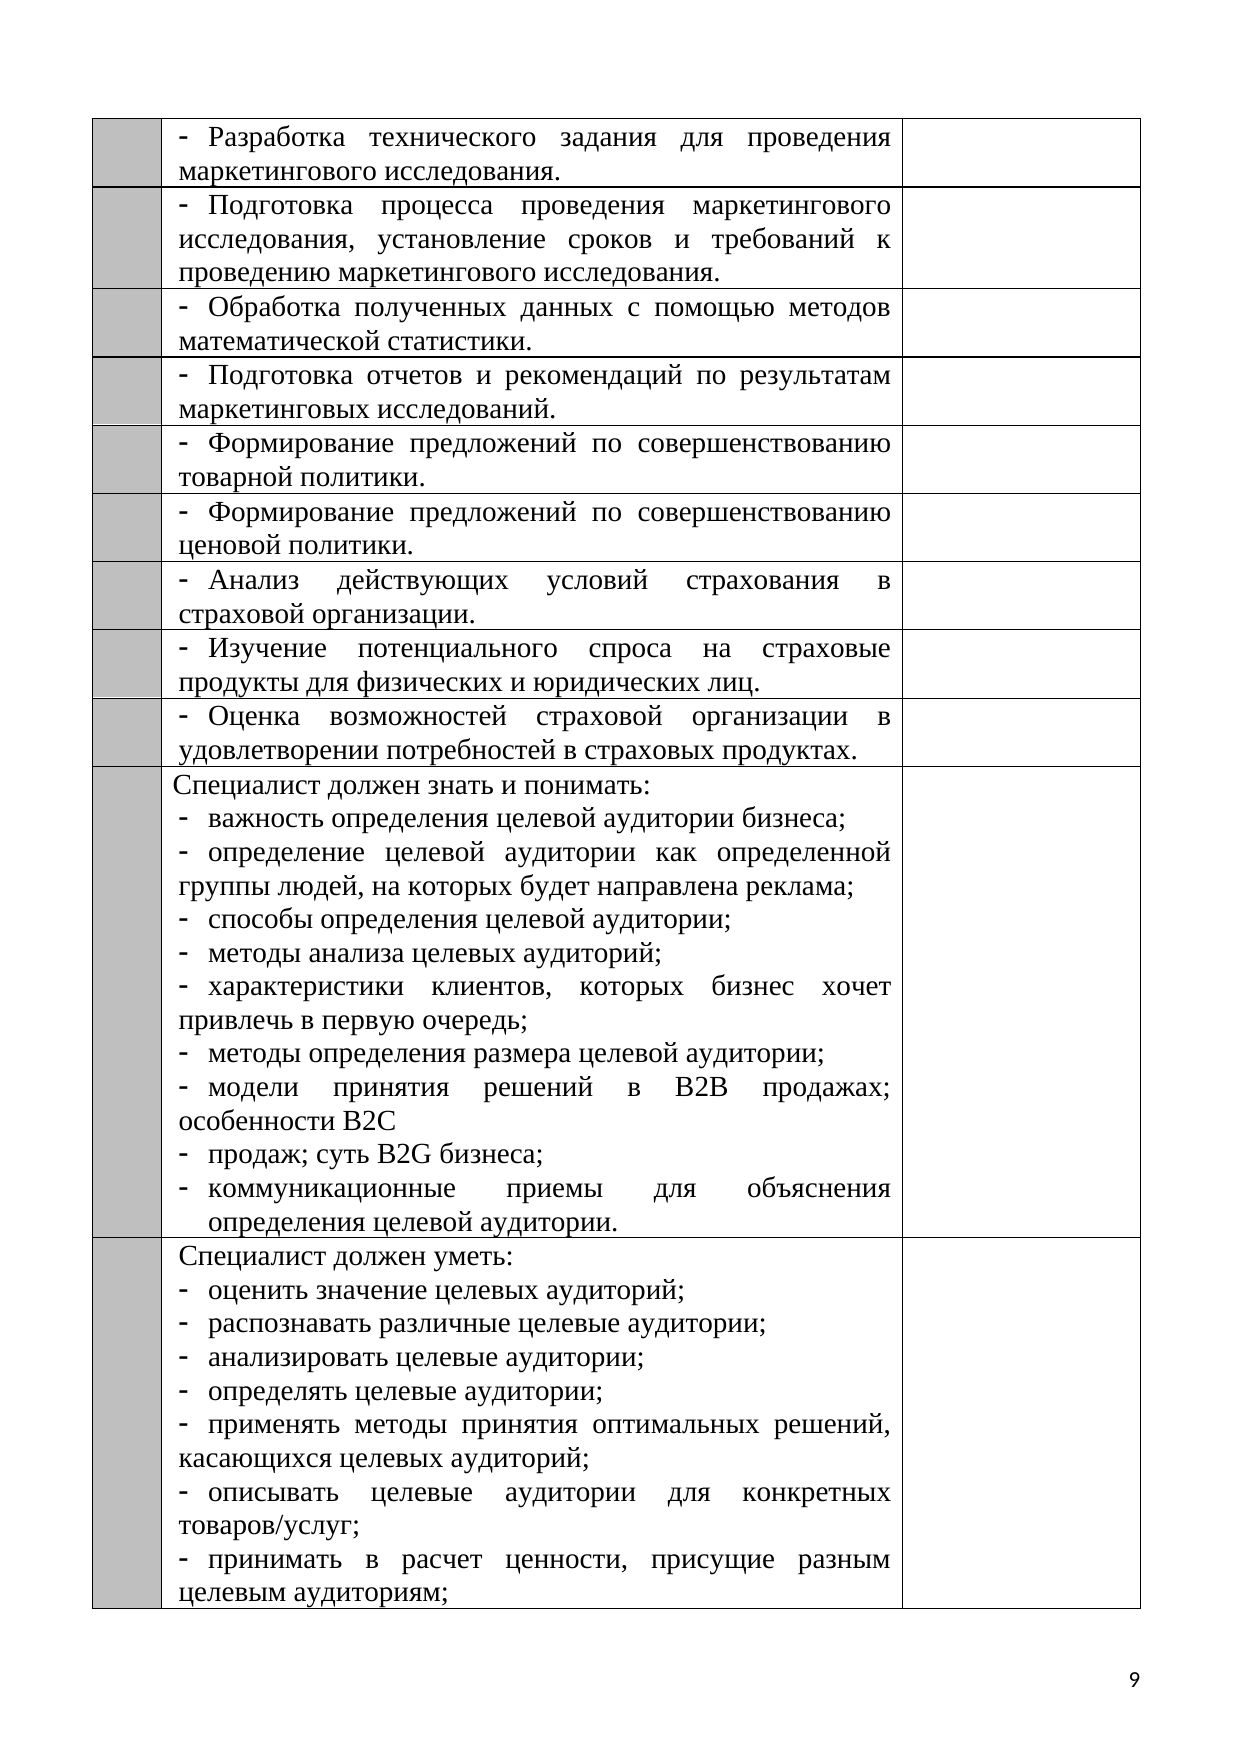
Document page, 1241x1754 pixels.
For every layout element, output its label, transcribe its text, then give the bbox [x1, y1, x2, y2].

table_cell [93, 426, 161, 493]
table_cell Формирование предложений по совершенствованию ценовой политики. [162, 494, 902, 561]
table_cell Разработка технического задания для проведения маркетингового исследования. [162, 119, 902, 186]
table_cell [93, 630, 161, 697]
table_cell Оценка возможностей страховой организации в удовлетворении потребностей в страховых продуктах. [162, 699, 902, 766]
table_cell [93, 562, 161, 629]
table_cell [903, 1238, 1140, 1608]
table_cell [903, 188, 1140, 288]
table_cell [903, 562, 1140, 629]
table_cell Обработка полученных данных с помощью методов математической статистики. [162, 289, 902, 356]
table_cell Анализ действующих условий страхования в страховой организации. [162, 562, 902, 629]
table_cell [903, 630, 1140, 697]
table_cell Подготовка процесса проведения маркетингового исследования, установление сроков и требований к проведению маркетингового исследования. [162, 188, 902, 288]
table_cell [93, 188, 161, 288]
table_cell [93, 1238, 161, 1608]
table_cell [903, 358, 1140, 424]
table_cell [903, 767, 1140, 1237]
table_cell [903, 494, 1140, 561]
table_cell [93, 699, 161, 766]
table_cell Изучение потенциального спроса на страховые продукты для физических и юридических лиц. [162, 630, 902, 697]
table_cell [903, 119, 1140, 186]
table_cell Специалист должен знать и понимать: важность определения целевой аудитории бизнеса; определение целевой аудитории как определенной группы людей, на которых будет направлена реклама; способы определения целевой аудитории; методы анализа целевых аудиторий; характеристики клиентов, которых бизнес хочет привлечь в первую очередь; методы определения размера целевой аудитории; модели принятия решений в B2B продажах; особенности B2C продаж; суть B2G бизнеса; коммуникационные приемы для объяснения определения целевой аудитории. [162, 767, 902, 1237]
table_cell [93, 119, 161, 186]
table_cell [903, 426, 1140, 493]
table_cell [903, 699, 1140, 766]
table_cell [93, 358, 161, 424]
table_cell [93, 289, 161, 356]
table_cell [93, 494, 161, 561]
table_cell [903, 289, 1140, 356]
table_cell Подготовка отчетов и рекомендаций по результатам маркетинговых исследований. [162, 358, 902, 424]
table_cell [162, 1238, 902, 1608]
table_cell [93, 767, 161, 1237]
table_cell Формирование предложений по совершенствованию товарной политики. [162, 426, 902, 493]
